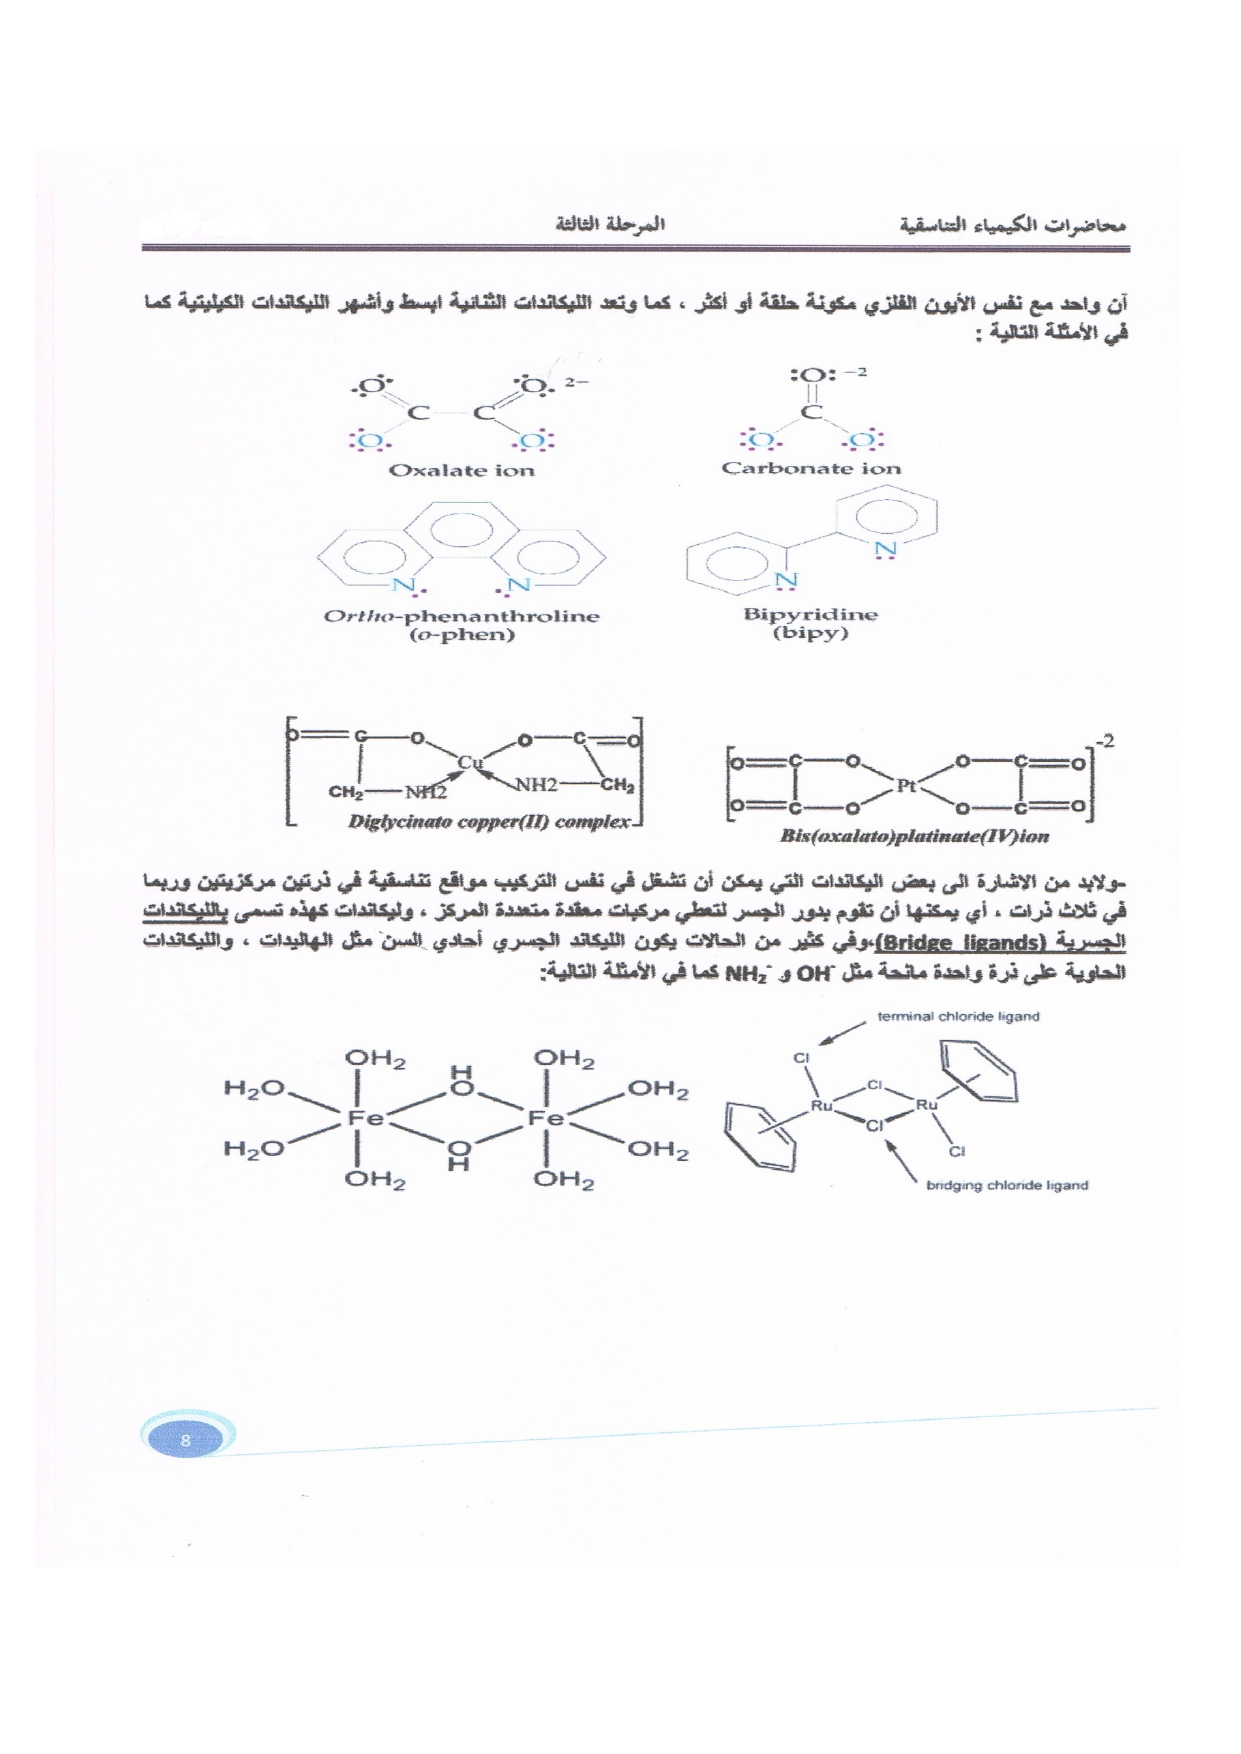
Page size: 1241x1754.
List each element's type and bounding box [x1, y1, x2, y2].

picture [35, 150, 1182, 1567]
